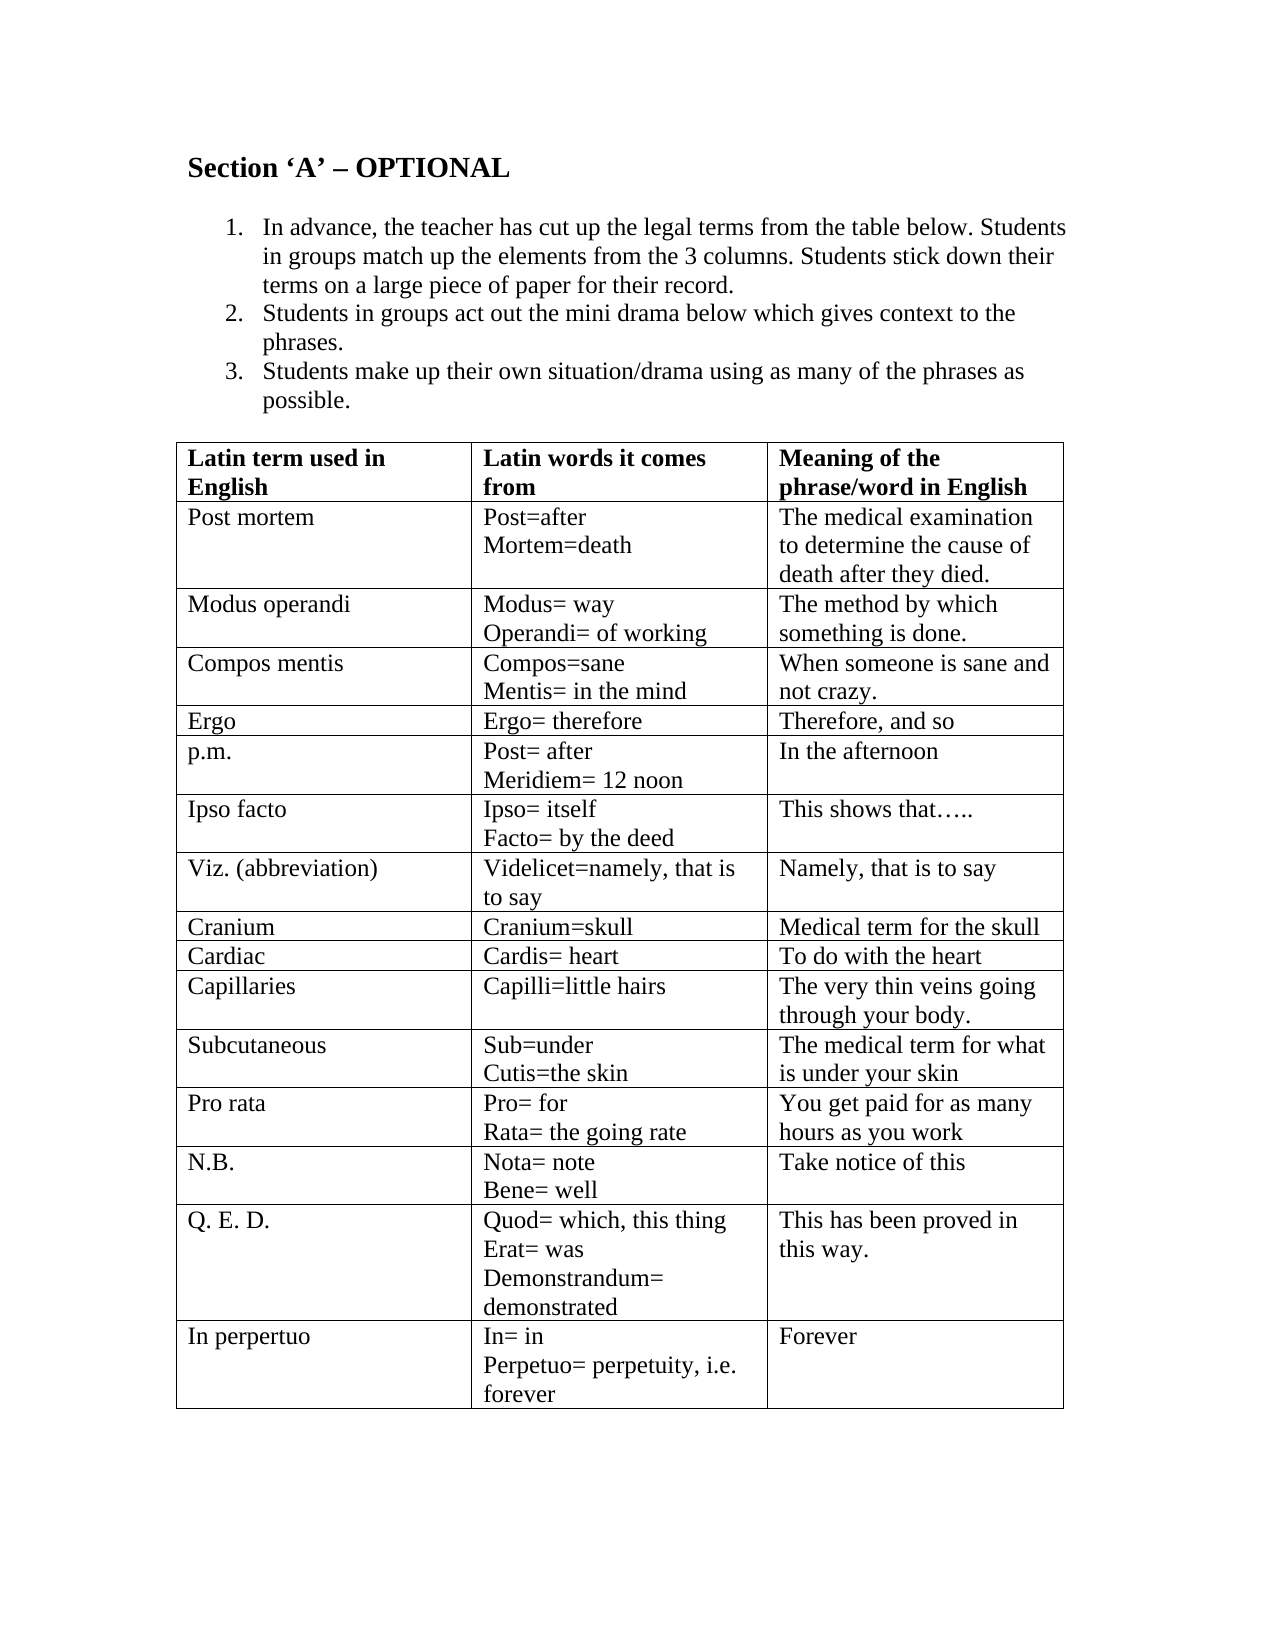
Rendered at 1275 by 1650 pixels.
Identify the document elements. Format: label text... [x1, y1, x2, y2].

table_cell p.m. [177, 736, 471, 793]
table_cell Ergo [177, 706, 471, 735]
table_cell Compos mentis [177, 648, 471, 705]
table_cell In perpertuo [177, 1321, 471, 1408]
text Section ‘A’ – OPTIONAL [187, 150, 1087, 183]
table_header Latin words it comes from [472, 443, 767, 501]
table_cell N.B. [177, 1147, 471, 1204]
table_cell Post=after Mortem=death [472, 502, 767, 588]
table_cell The medical term for what is under your skin [768, 1030, 1063, 1087]
table_cell Ergo= therefore [472, 706, 767, 735]
table_cell In= in Perpetuo= perpetuity, i.e. forever [472, 1321, 767, 1408]
table_header Meaning of the phrase/word in English [768, 443, 1063, 501]
table_cell Sub=under Cutis=the skin [472, 1030, 767, 1087]
table_cell Medical term for the skull [768, 912, 1063, 940]
table_cell When someone is sane and not crazy. [768, 648, 1063, 705]
table_cell This shows that….. [768, 795, 1063, 852]
table_cell Viz. (abbreviation) [177, 853, 471, 911]
table_cell Pro rata [177, 1088, 471, 1146]
table_cell Nota= note Bene= well [472, 1147, 767, 1204]
table_cell Namely, that is to say [768, 853, 1063, 911]
table_cell In the afternoon [768, 736, 1063, 793]
table_cell Compos=sane Mentis= in the mind [472, 648, 767, 705]
table_cell The medical examination to determine the cause of death after they died. [768, 502, 1063, 588]
table_cell Capillaries [177, 971, 471, 1029]
table_cell Therefore, and so [768, 706, 1063, 735]
table_cell Modus= way Operandi= of working [472, 589, 767, 647]
table_cell Quod= which, this thing Erat= was Demonstrandum= demonstrated [472, 1205, 767, 1320]
table_header Latin term used in English [177, 443, 471, 501]
table_cell Cardiac [177, 941, 471, 970]
list Students in groups act out the mini drama below which gives context to the phrases. [225, 298, 1087, 356]
table_cell Cardis= heart [472, 941, 767, 970]
table_cell Q. E. D. [177, 1205, 471, 1320]
table_cell Take notice of this [768, 1147, 1063, 1204]
table_cell To do with the heart [768, 941, 1063, 970]
table_cell Pro= for Rata= the going rate [472, 1088, 767, 1146]
table_cell Cranium [177, 912, 471, 940]
table_cell The method by which something is done. [768, 589, 1063, 647]
table_cell Modus operandi [177, 589, 471, 647]
table_cell You get paid for as many hours as you work [768, 1088, 1063, 1146]
list In advance, the teacher has cut up the legal terms from the table below. Students in groups match up the elements from the 3 columns. Students stick down their terms on a large piece of paper for their record. [225, 212, 1087, 298]
table_cell This has been proved in this way. [768, 1205, 1063, 1320]
table_cell Cranium=skull [472, 912, 767, 940]
table_cell The very thin veins going through your body. [768, 971, 1063, 1029]
table_cell Subcutaneous [177, 1030, 471, 1087]
table_cell Videlicet=namely, that is to say [472, 853, 767, 911]
table_cell Forever [768, 1321, 1063, 1408]
table_cell Ipso facto [177, 795, 471, 852]
table_cell Post mortem [177, 502, 471, 588]
table_cell Post= after Meridiem= 12 noon [472, 736, 767, 793]
table_cell Capilli=little hairs [472, 971, 767, 1029]
table_cell Ipso= itself Facto= by the deed [472, 795, 767, 852]
list Students make up their own situation/drama using as many of the phrases as possible. [225, 356, 1087, 413]
